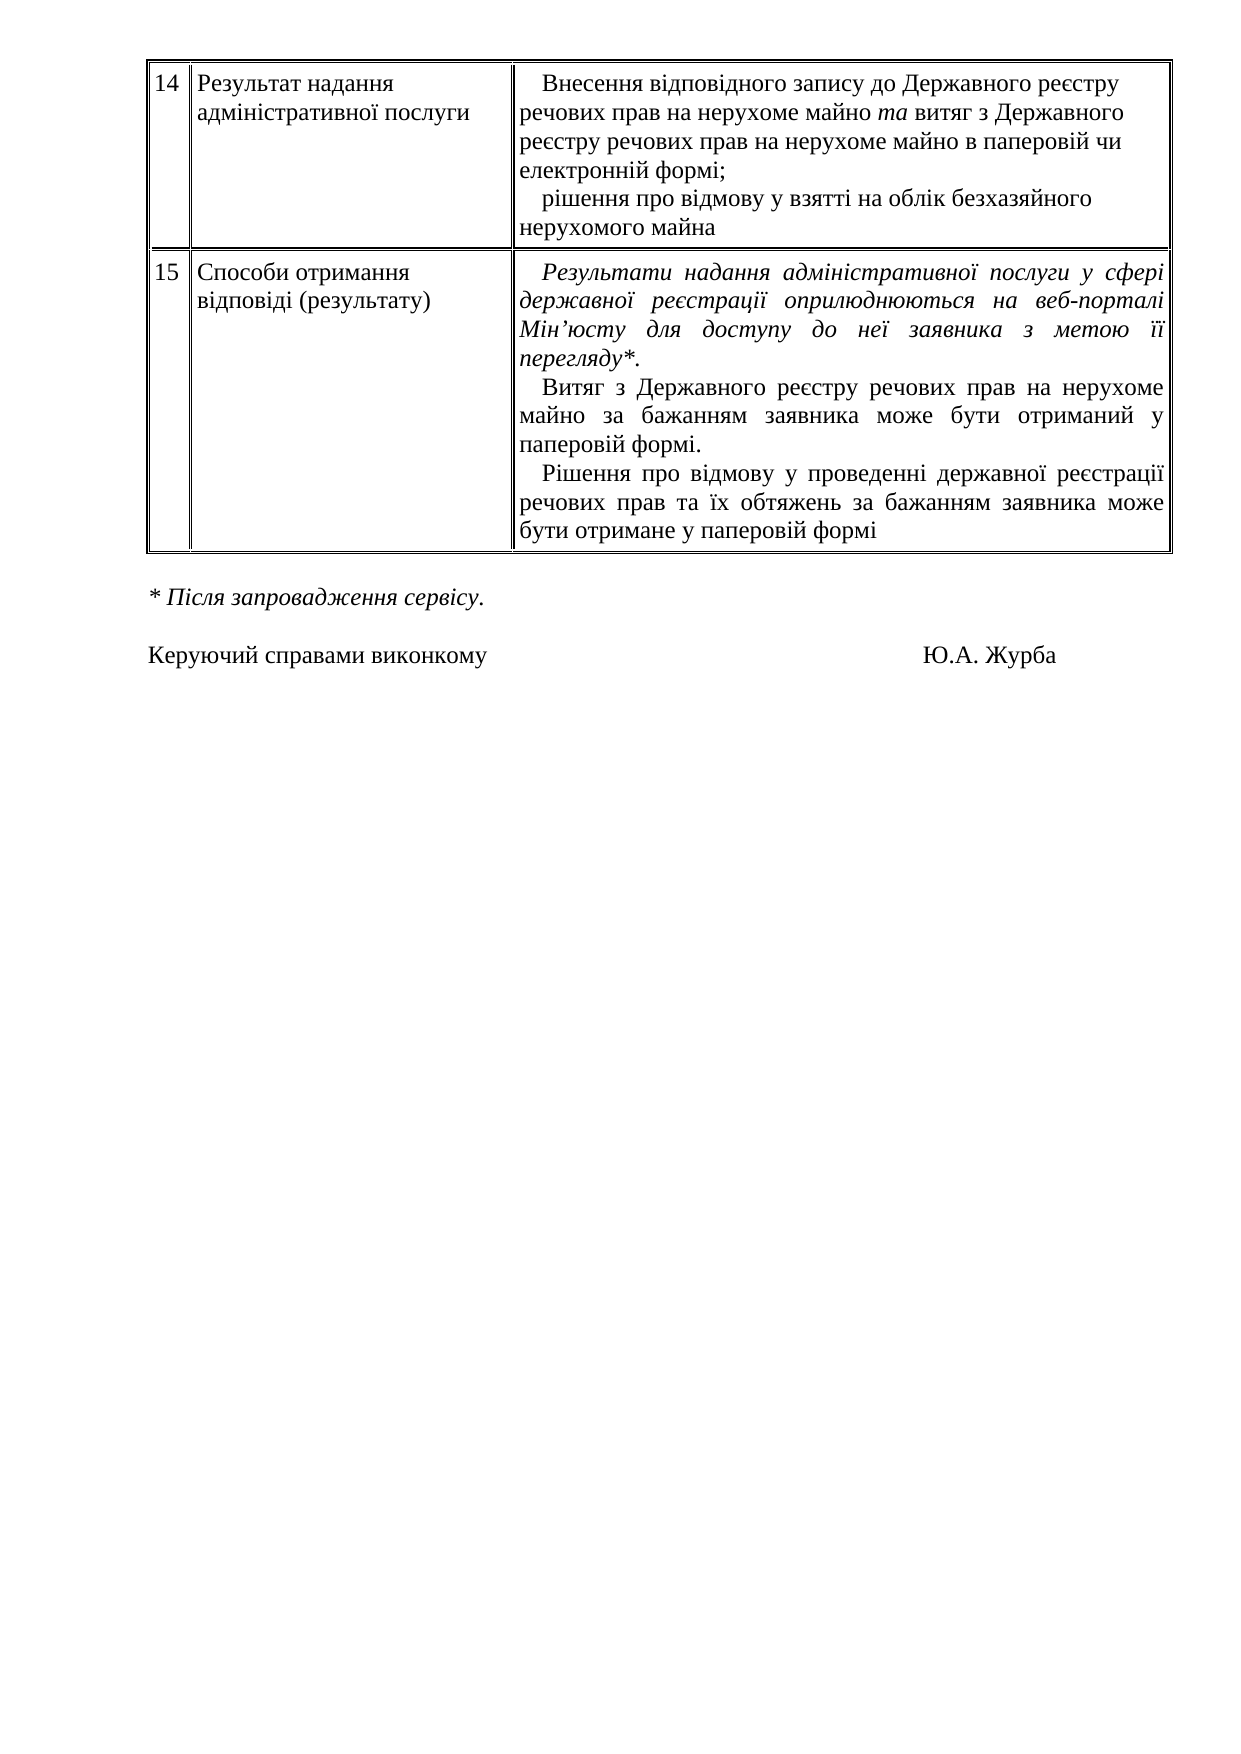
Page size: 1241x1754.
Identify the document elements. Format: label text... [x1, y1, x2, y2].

table_cell Результати надання адміністративної послуги у сфері державної реєстрації оприлюднюються на веб-порталі Мін’юсту для доступу до неї заявника з метою її перегляду*. Витяг з Державного реєстру речових прав на нерухоме майно за бажанням заявника може бути отриманий у паперовій формі. Рішення про відмову у проведенні державної реєстрації речових прав та їх обтяжень за бажанням заявника може бути отримане у паперовій формі [513, 247, 1170, 551]
text Керуючий справами виконкому Ю.А. Журба [148, 640, 1181, 669]
table_cell Внесення відповідного запису до Державного реєстру речових прав на нерухоме майно та витяг з Державного реєстру речових прав на нерухоме майно в паперовій чи електронній формі; рішення про відмову у взятті на облік безхазяйного нерухомого майна [513, 63, 1169, 247]
table_cell Результат надання адміністративної послуги [191, 61, 513, 247]
text * Після запровадження сервісу. [148, 582, 1181, 611]
table_cell Способи отримання відповіді (результату) [191, 247, 513, 551]
table_cell 14 [150, 63, 191, 247]
table_cell 15 [150, 247, 191, 551]
